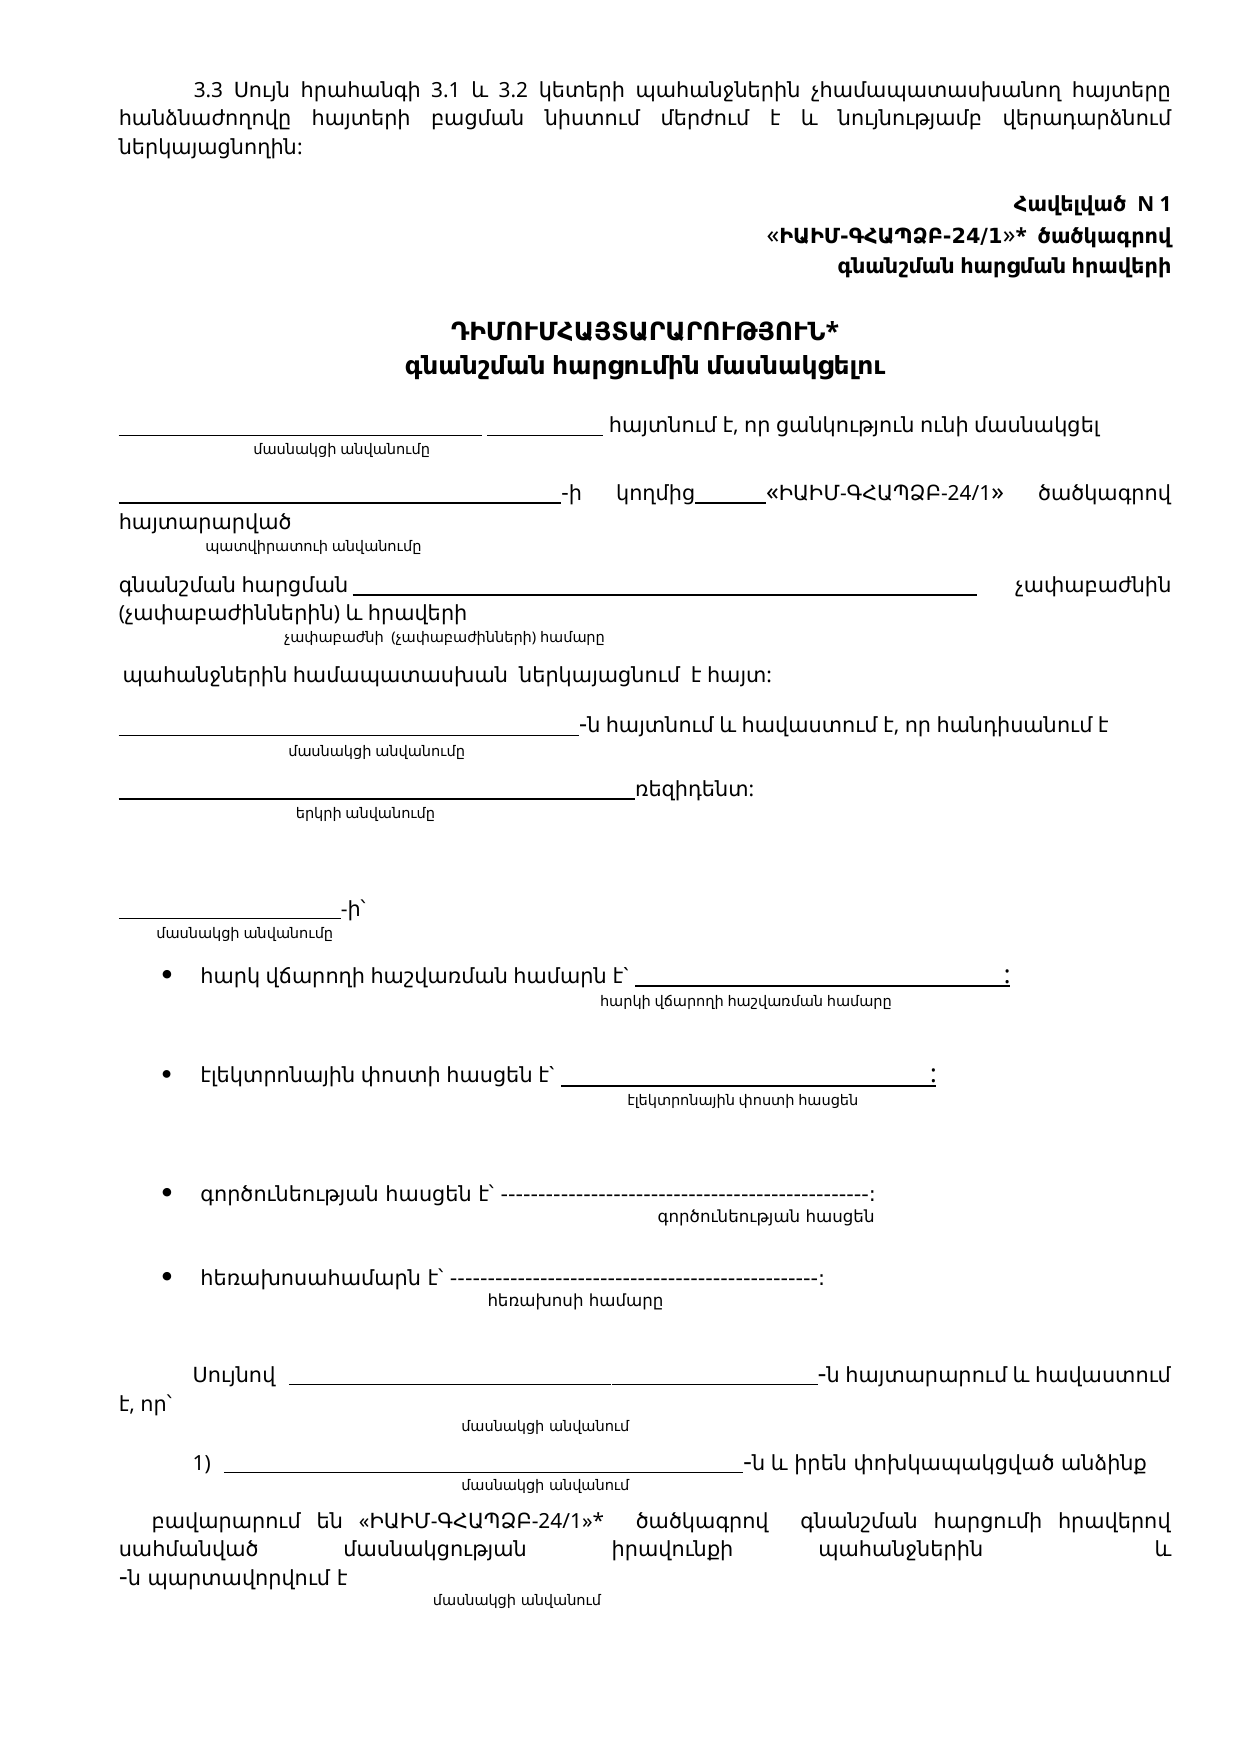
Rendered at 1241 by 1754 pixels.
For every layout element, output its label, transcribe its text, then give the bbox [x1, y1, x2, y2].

text մասնակցի անվանումը [118, 922, 1171, 956]
text չափաբաժնի (չափաբաժինների) համարը [118, 627, 1171, 661]
subtitle գնանշման հարցումին մասնակցելու [118, 348, 1171, 382]
text հայտնում է, որ ցանկություն ունի մասնակցել [118, 411, 1171, 439]
text Հավելված N 1 [118, 189, 1171, 217]
list հեռախոսահամարն է՝ -------------------------------------------------: [163, 1263, 1171, 1291]
text բավարարում են «ԻԱԻՄ-ԳՀԱՊՁԲ-24/1»* ծածկագրով գնանշման հարցումի հրավերով սահմանված մասնակցության իրավունքի պահանջներին և -ն պարտավորվում է [118, 1506, 1171, 1592]
text մասնակցի անվանումը [118, 740, 1171, 774]
text 1) -ն և իրեն փոխկապակցված անձինք [118, 1447, 1171, 1477]
text 3.3 Սույն հրահանգի 3.1 և 3.2 կետերի պահանջներին չհամապատասխանող հայտերը հանձնաժողովը հայտերի բացման նիստում մերժում է և նույնությամբ վերադարձնում ներկայացնողին: [118, 75, 1171, 160]
text Սույնով -ն հայտարարում և հավաստում է, որ՝ [118, 1359, 1171, 1418]
text ԴԻՄՈՒՄՀԱՅՏԱՐԱՐՈՒԹՅՈՒՆ* [118, 314, 1171, 348]
list էլեկտրոնային փոստի հասցեն է` : [163, 1056, 1171, 1090]
text հեռախոսի համարը [487, 1291, 1171, 1311]
text ռեզիդենտ: [118, 774, 1171, 803]
text էլեկտրոնային փոստի հասցեն [118, 1090, 1171, 1124]
text գնանշման հարցման չափաբաժնին (չափաբաժիններին) և հրավերի [118, 570, 1171, 627]
text պահանջներին համապատասխան ներկայացնում է հայտ: [118, 661, 1171, 689]
text գործունեության հասցեն [118, 1207, 1171, 1226]
text մասնակցի անվանում [118, 1592, 1171, 1621]
text մասնակցի անվանում [118, 1418, 1171, 1447]
text -ի՝ [118, 894, 1171, 922]
text պատվիրատուի անվանումը [118, 536, 1171, 570]
text երկրի անվանումը [118, 803, 1171, 837]
list հարկ վճարողի հաշվառման համարն է` : [163, 956, 1171, 991]
text մասնակցի անվանում [118, 1477, 1171, 1506]
text հարկի վճարողի հաշվառման համարը [266, 991, 1171, 1024]
text մասնակցի անվանումը [118, 439, 1171, 473]
list գործունեության հասցեն է՝ -------------------------------------------------: [163, 1179, 1171, 1207]
text -ի կողմից «ԻԱԻՄ-ԳՀԱՊՁԲ-24/1» ծածկագրով հայտարարված [118, 473, 1171, 536]
text «ԻԱԻՄ-ԳՀԱՊՁԲ-24/1»* ծածկագրով [118, 217, 1171, 251]
text գնանշման հարցման հրավերի [118, 251, 1171, 280]
text -ն հայտնում և հավաստում է, որ հանդիսանում է [118, 706, 1171, 740]
